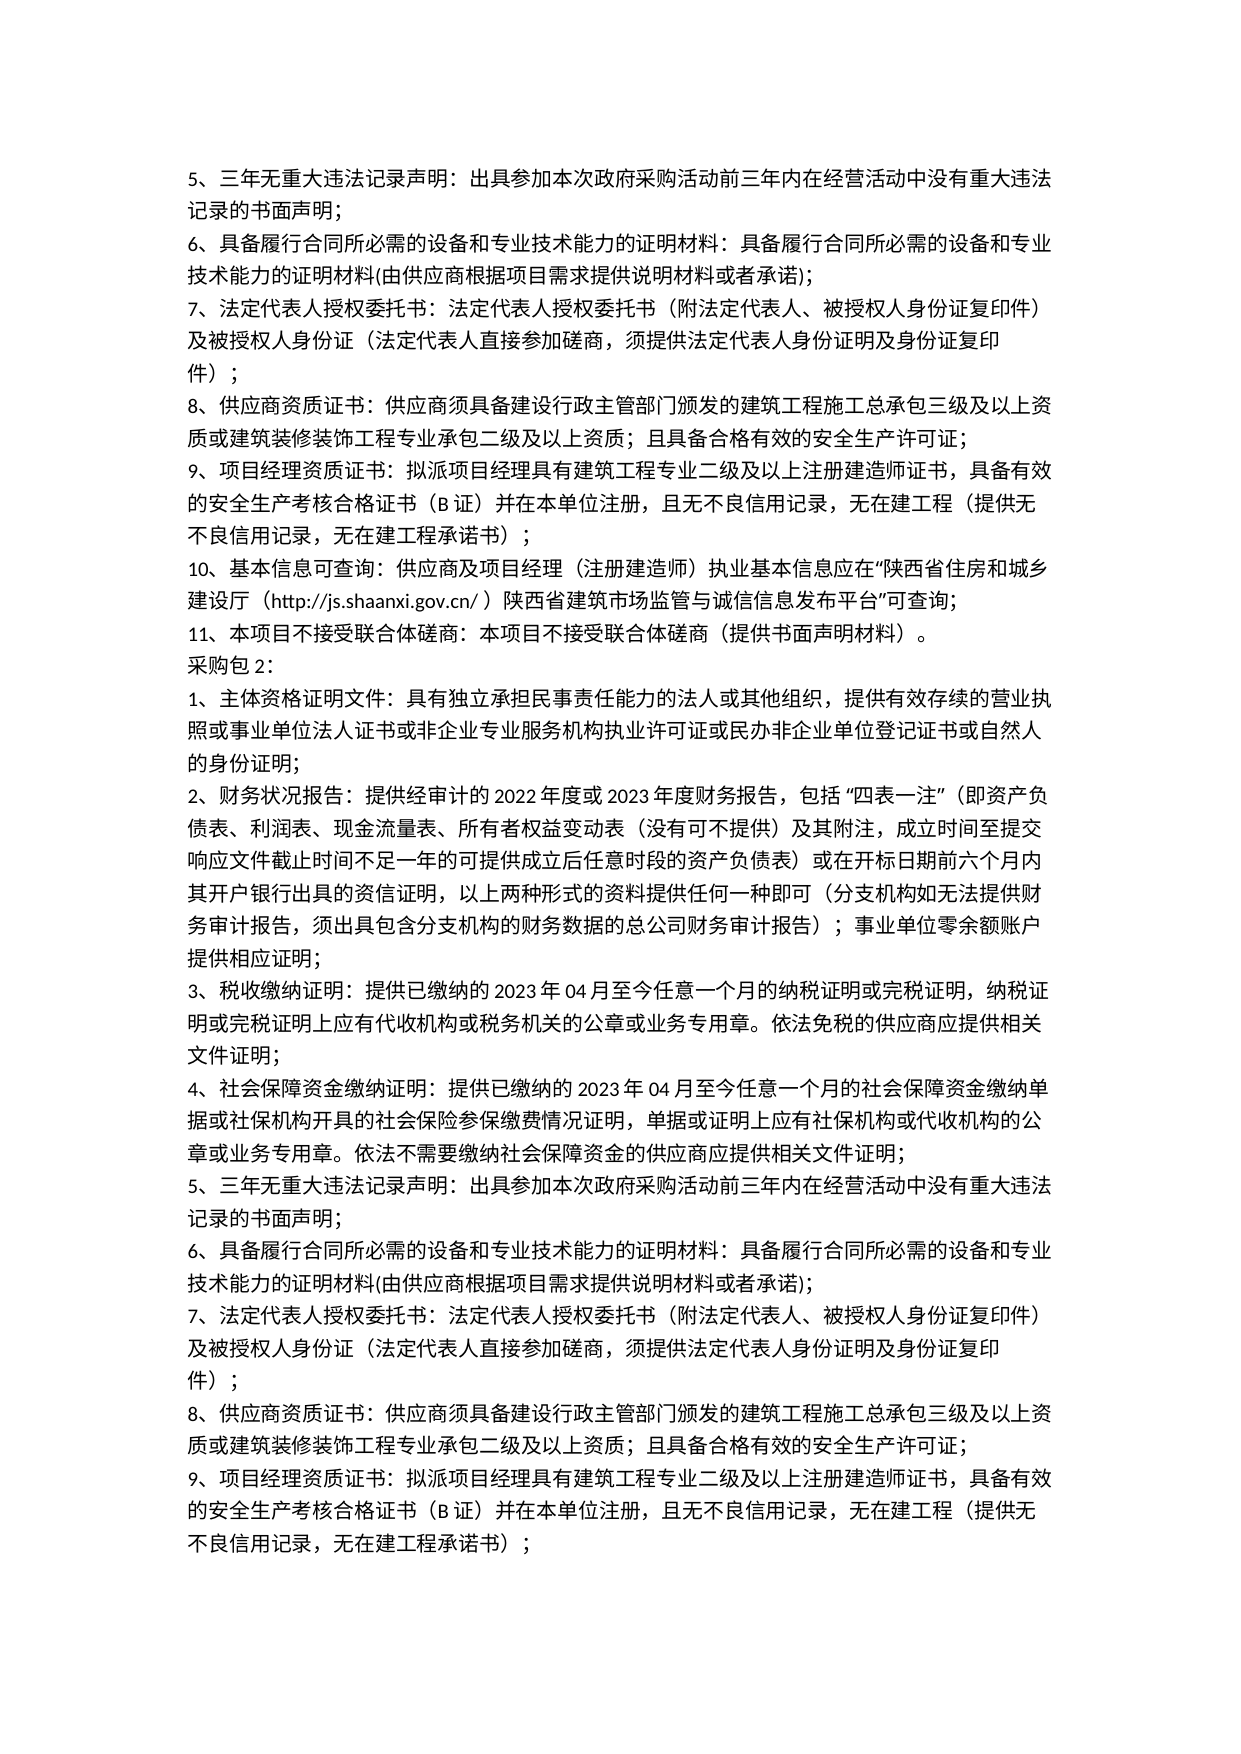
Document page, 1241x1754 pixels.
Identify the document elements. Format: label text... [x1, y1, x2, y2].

text 2、财务状况报告：提供经审计的2022年度或2023年度财务报告，包括 “四表一注”（即资产负债表、利润表、现金流量表、所有者权益变动表（没有可不提供）及其附注，成立时间至提交响应文件截止时间不足一年的可提供成立后任意时段的资产负债表）或在开标日期前六个月内其开户银行出具的资信证明，以上两种形式的资料提供任何一种即可（分支机构如无法提供财务审计报告，须出具包含分支机构的财务数据的总公司财务审计报告）；事业单位零余额账户提供相应证明； [187, 779, 1053, 974]
text 7、法定代表人授权委托书：法定代表人授权委托书（附法定代表人、被授权人身份证复印件）及被授权人身份证（法定代表人直接参加磋商，须提供法定代表人身份证明及身份证复印件）； [187, 292, 1053, 389]
text 3、税收缴纳证明：提供已缴纳的2023年04月至今任意一个月的纳税证明或完税证明，纳税证明或完税证明上应有代收机构或税务机关的公章或业务专用章。依法免税的供应商应提供相关文件证明； [187, 974, 1053, 1072]
text 1、主体资格证明文件：具有独立承担民事责任能力的法人或其他组织，提供有效存续的营业执照或事业单位法人证书或非企业专业服务机构执业许可证或民办非企业单位登记证书或自然人的身份证明； [187, 682, 1053, 779]
text 6、具备履行合同所必需的设备和专业技术能力的证明材料：具备履行合同所必需的设备和专业技术能力的证明材料(由供应商根据项目需求提供说明材料或者承诺)； [187, 227, 1053, 292]
text 5、三年无重大违法记录声明：出具参加本次政府采购活动前三年内在经营活动中没有重大违法记录的书面声明； [187, 1169, 1053, 1234]
text 6、具备履行合同所必需的设备和专业技术能力的证明材料：具备履行合同所必需的设备和专业技术能力的证明材料(由供应商根据项目需求提供说明材料或者承诺)； [187, 1234, 1053, 1299]
text 4、社会保障资金缴纳证明：提供已缴纳的2023年04月至今任意一个月的社会保障资金缴纳单据或社保机构开具的社会保险参保缴费情况证明，单据或证明上应有社保机构或代收机构的公章或业务专用章。依法不需要缴纳社会保障资金的供应商应提供相关文件证明； [187, 1072, 1053, 1169]
text 8、供应商资质证书：供应商须具备建设行政主管部门颁发的建筑工程施工总承包三级及以上资质或建筑装修装饰工程专业承包二级及以上资质；且具备合格有效的安全生产许可证； [187, 1397, 1053, 1462]
text 采购包2： [187, 649, 1053, 682]
text 9、项目经理资质证书：拟派项目经理具有建筑工程专业二级及以上注册建造师证书，具备有效的安全生产考核合格证书（B证）并在本单位注册，且无不良信用记录，无在建工程（提供无不良信用记录，无在建工程承诺书）； [187, 454, 1053, 552]
text 7、法定代表人授权委托书：法定代表人授权委托书（附法定代表人、被授权人身份证复印件）及被授权人身份证（法定代表人直接参加磋商，须提供法定代表人身份证明及身份证复印件）； [187, 1299, 1053, 1397]
text 11、本项目不接受联合体磋商：本项目不接受联合体磋商（提供书面声明材料）。 [187, 617, 1053, 649]
text 5、三年无重大违法记录声明：出具参加本次政府采购活动前三年内在经营活动中没有重大违法记录的书面声明； [187, 162, 1053, 227]
text 10、基本信息可查询：供应商及项目经理（注册建造师）执业基本信息应在“陕西省住房和城乡建设厅（http://js.shaanxi.gov.cn/ ）陕西省建筑市场监管与诚信信息发布平台”可查询； [187, 552, 1053, 617]
text 8、供应商资质证书：供应商须具备建设行政主管部门颁发的建筑工程施工总承包三级及以上资质或建筑装修装饰工程专业承包二级及以上资质；且具备合格有效的安全生产许可证； [187, 389, 1053, 454]
text 9、项目经理资质证书：拟派项目经理具有建筑工程专业二级及以上注册建造师证书，具备有效的安全生产考核合格证书（B证）并在本单位注册，且无不良信用记录，无在建工程（提供无不良信用记录，无在建工程承诺书）； [187, 1462, 1053, 1559]
